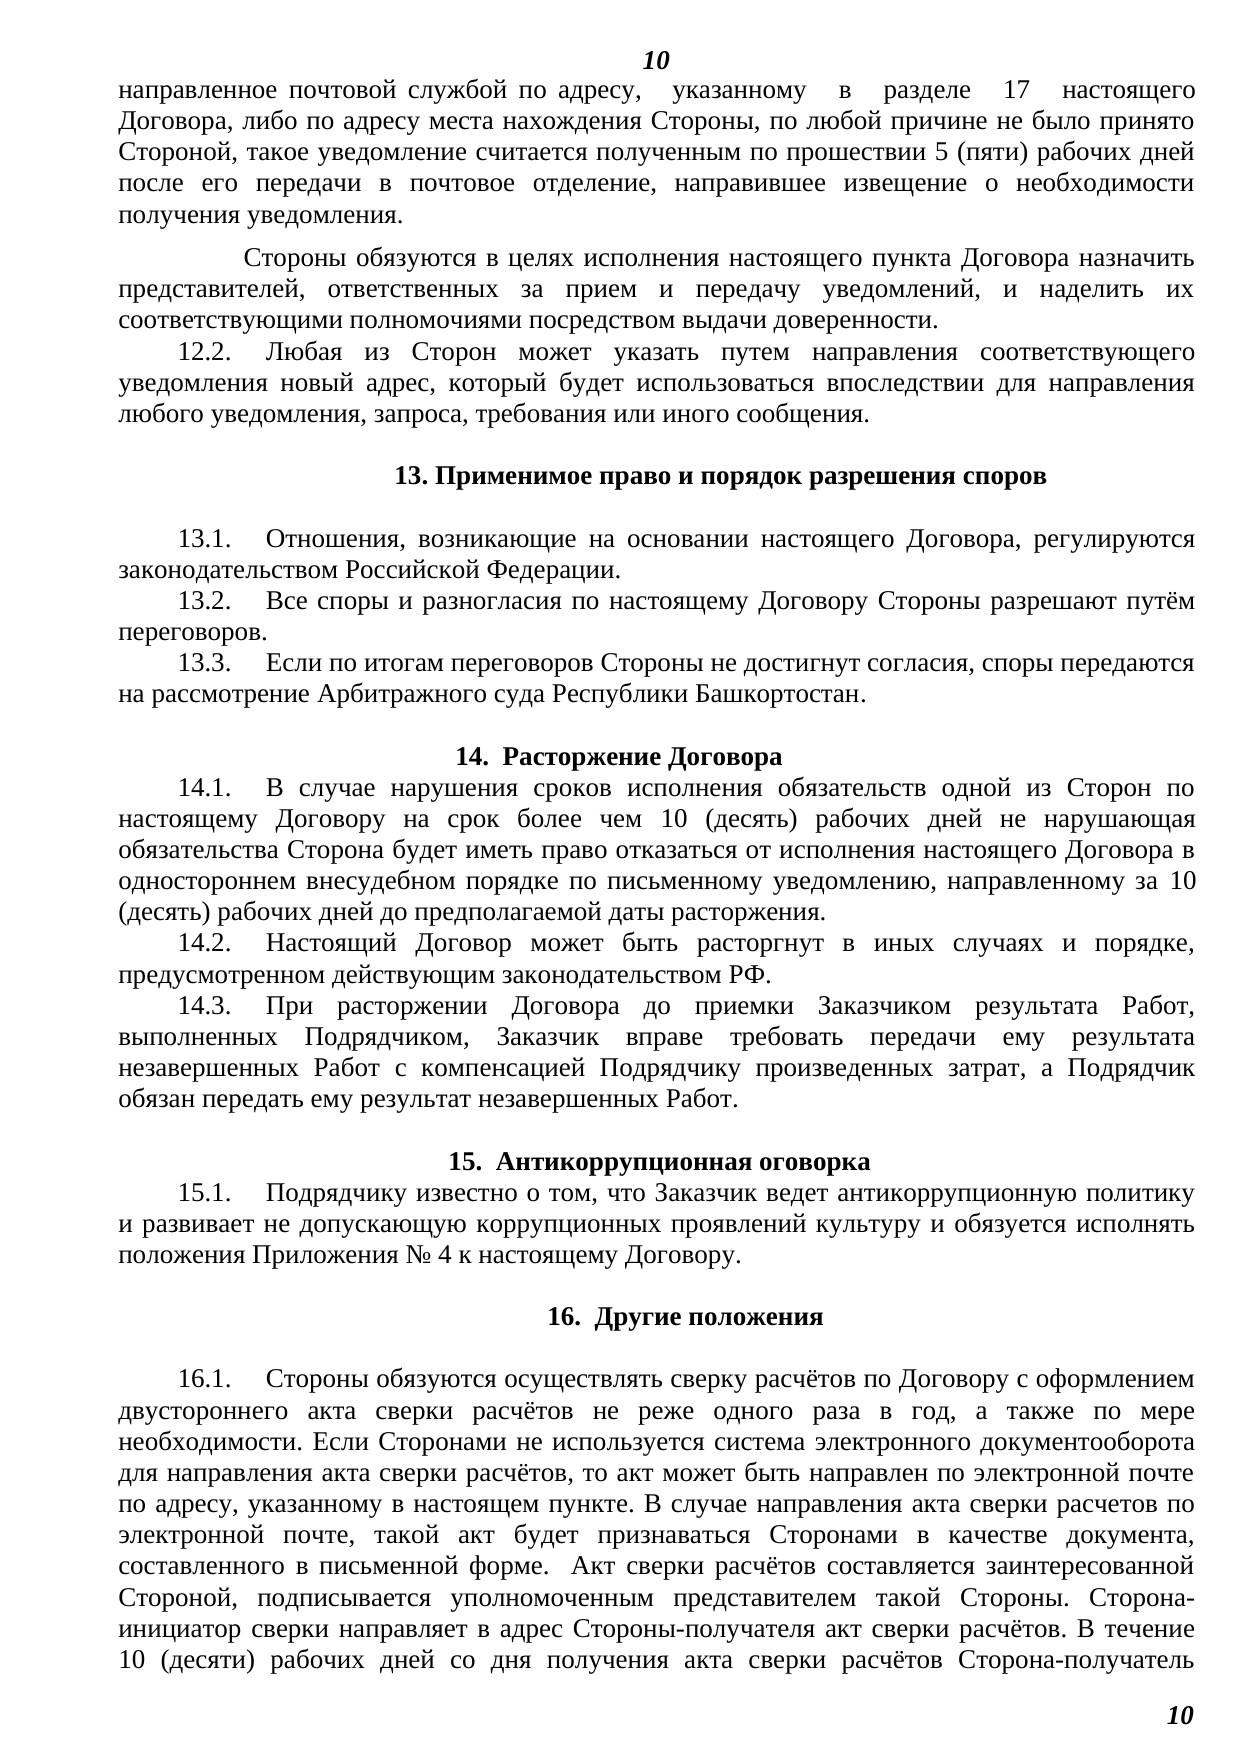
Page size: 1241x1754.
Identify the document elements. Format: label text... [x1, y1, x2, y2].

list Настоящий Договор может быть расторгнут в иных случаях и порядке, предусмотренном действующим законодательством РФ. [118, 927, 1196, 989]
text Стороны обязуются в целях исполнения настоящего пункта Договора назначить представителей, ответственных за прием и передачу уведомлений, и наделить их соответствующими полномочиями посредством выдачи доверенности. [118, 241, 1196, 335]
list Подрядчику известно о том, что Заказчик ведет антикоррупционную политику и развивает не допускающую коррупционных проявлений культуру и обязуется исполнять положения Приложения № 4 к настоящему Договору. [118, 1176, 1196, 1269]
list Отношения, возникающие на основании настоящего Договора, регулируются законодательством Российской Федерации. [118, 522, 1196, 584]
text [118, 73, 1196, 229]
list Любая из Сторон может указать путем направления соответствующего уведомления новый адрес, который будет использоваться впоследствии для направления любого уведомления, запроса, требования или иного сообщения. [118, 335, 1196, 428]
list В случае нарушения сроков исполнения обязательств одной из Сторон по настоящему Договору на срок более чем 10 (десять) рабочих дней не нарушающая обязательства Сторона будет иметь право отказаться от исполнения настоящего Договора в одностороннем внесудебном порядке по письменному уведомлению, направленному за 10 (десять) рабочих дней до предполагаемой даты расторжения. [118, 771, 1196, 927]
text 16. Другие положения [174, 1300, 1196, 1331]
text 13. Применимое право и порядок разрешения споров [212, 459, 1196, 491]
list При расторжении Договора до приемки Заказчиком результата Работ, выполненных Подрядчиком, Заказчик вправе требовать передачи ему результата незавершенных Работ с компенсацией Подрядчику произведенных затрат, а Подрядчик обязан передать ему результат незавершенных Работ. [118, 989, 1196, 1113]
text 15. Антикоррупционная оговорка [212, 1144, 1196, 1176]
list Если по итогам переговоров Стороны не достигнут согласия, споры передаются на рассмотрение Арбитражного суда Республики Башкортостан. [118, 646, 1196, 708]
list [118, 1363, 1196, 1674]
text 14. Расторжение Договора [212, 740, 1196, 771]
list Все споры и разногласия по настоящему Договору Стороны разрешают путём переговоров. [118, 584, 1196, 646]
